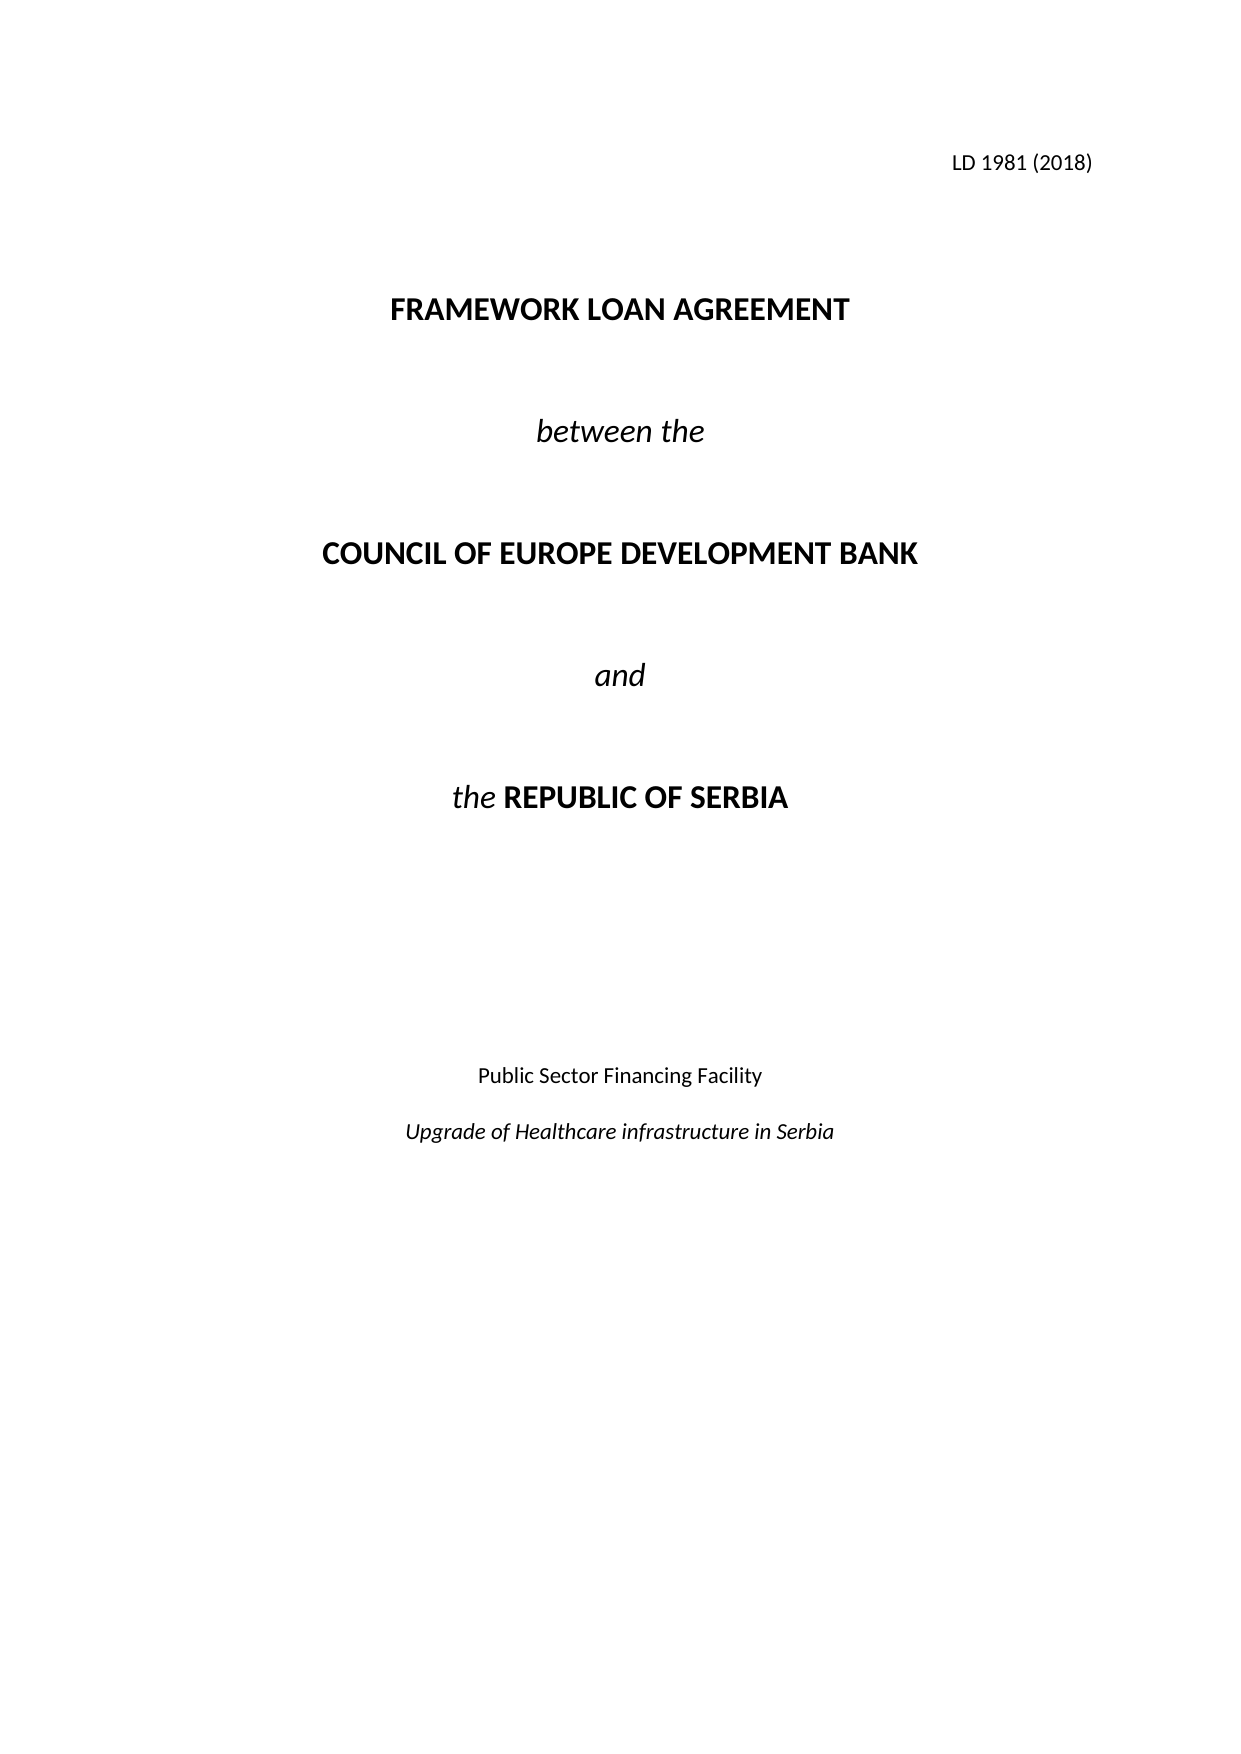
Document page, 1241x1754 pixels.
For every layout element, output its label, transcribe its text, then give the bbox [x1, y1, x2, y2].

text Public Sector Financing Facility [148, 1061, 1093, 1089]
text between the [148, 410, 1093, 451]
text COUNCIL OF EUROPE DEVELOPMENT BANK [148, 532, 1093, 573]
text FRAMEWORK LOAN AGREEMENT [148, 288, 1093, 328]
text Upgrade of Healthcare infrastructure in Serbia [148, 1117, 1093, 1146]
text the REPUBLIC OF SERBIA [148, 776, 1093, 817]
text LD 1981 (2018) [148, 148, 1093, 176]
text and [148, 654, 1093, 695]
